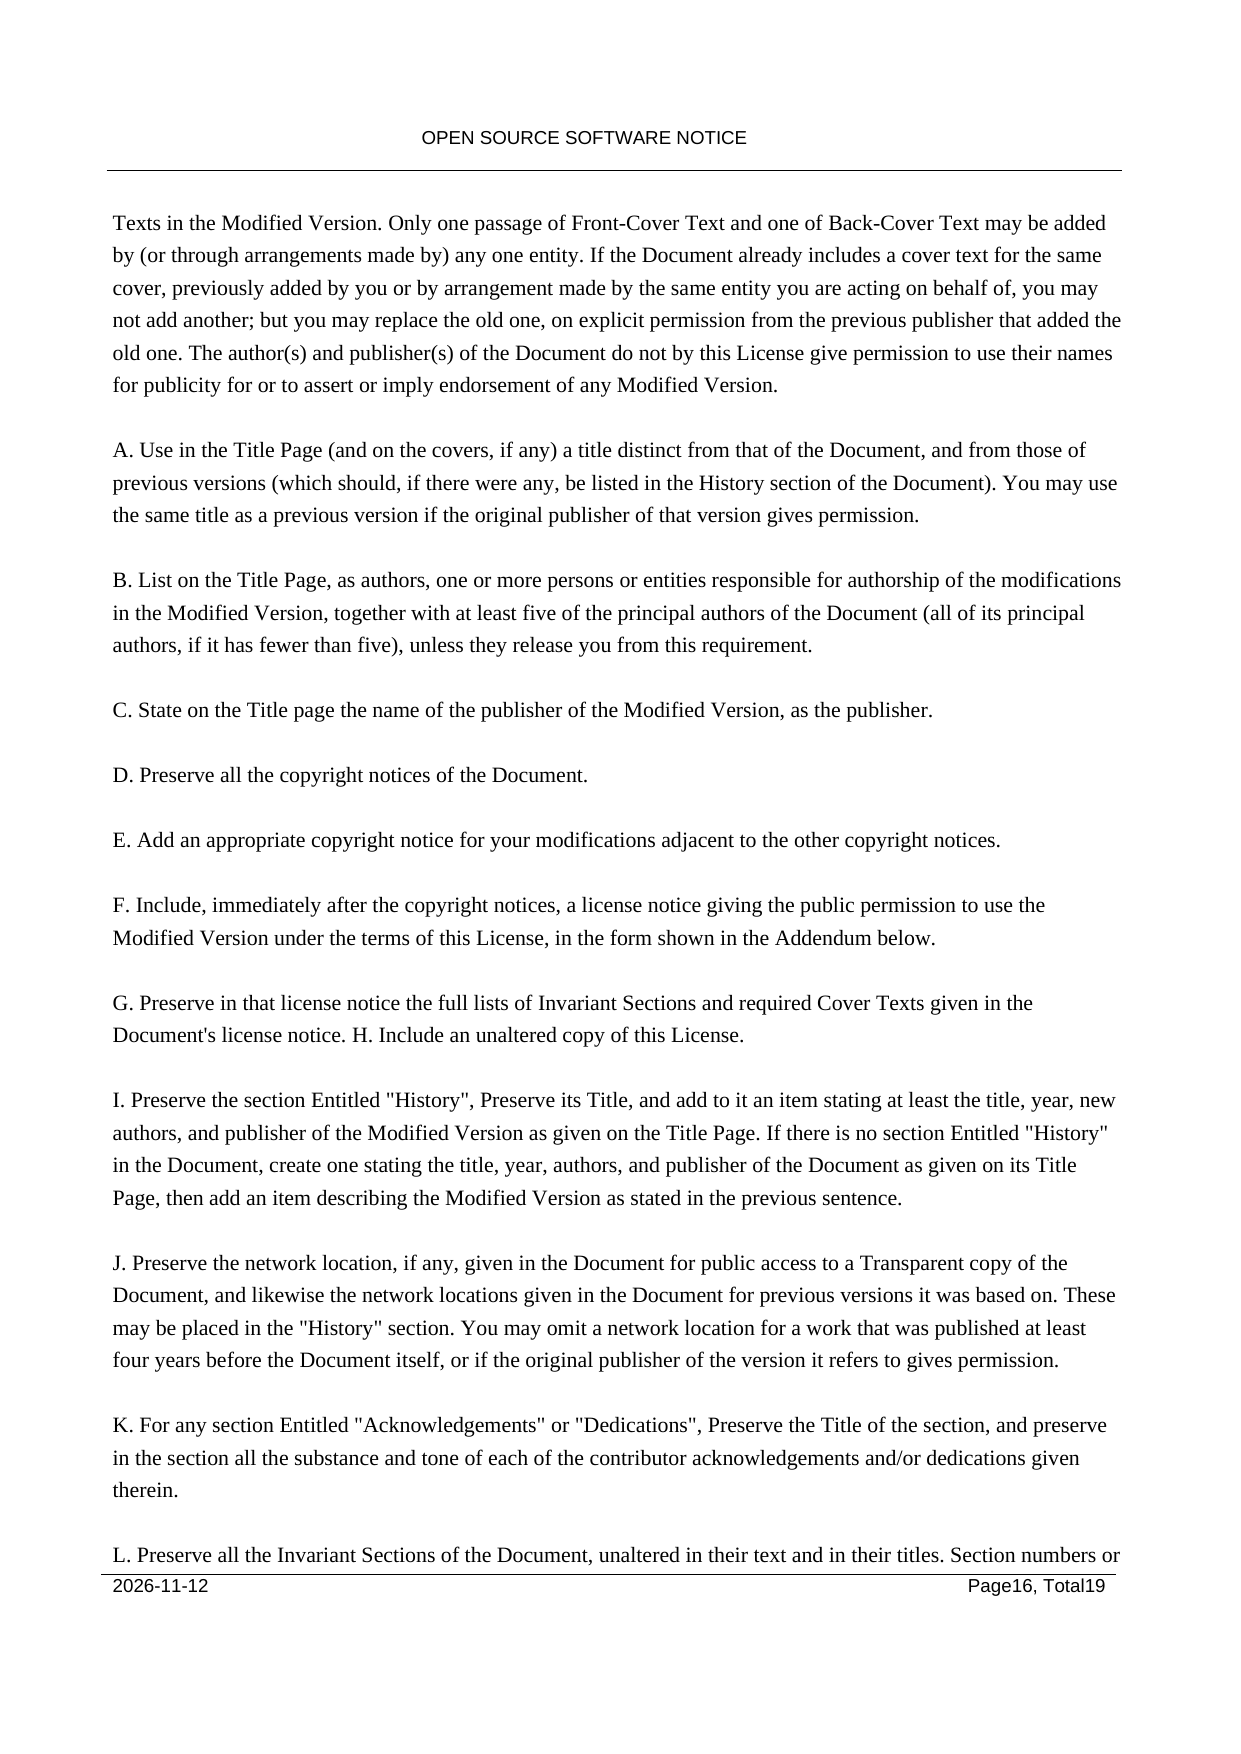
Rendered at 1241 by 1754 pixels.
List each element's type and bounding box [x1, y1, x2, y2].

text [112, 206, 1128, 1571]
